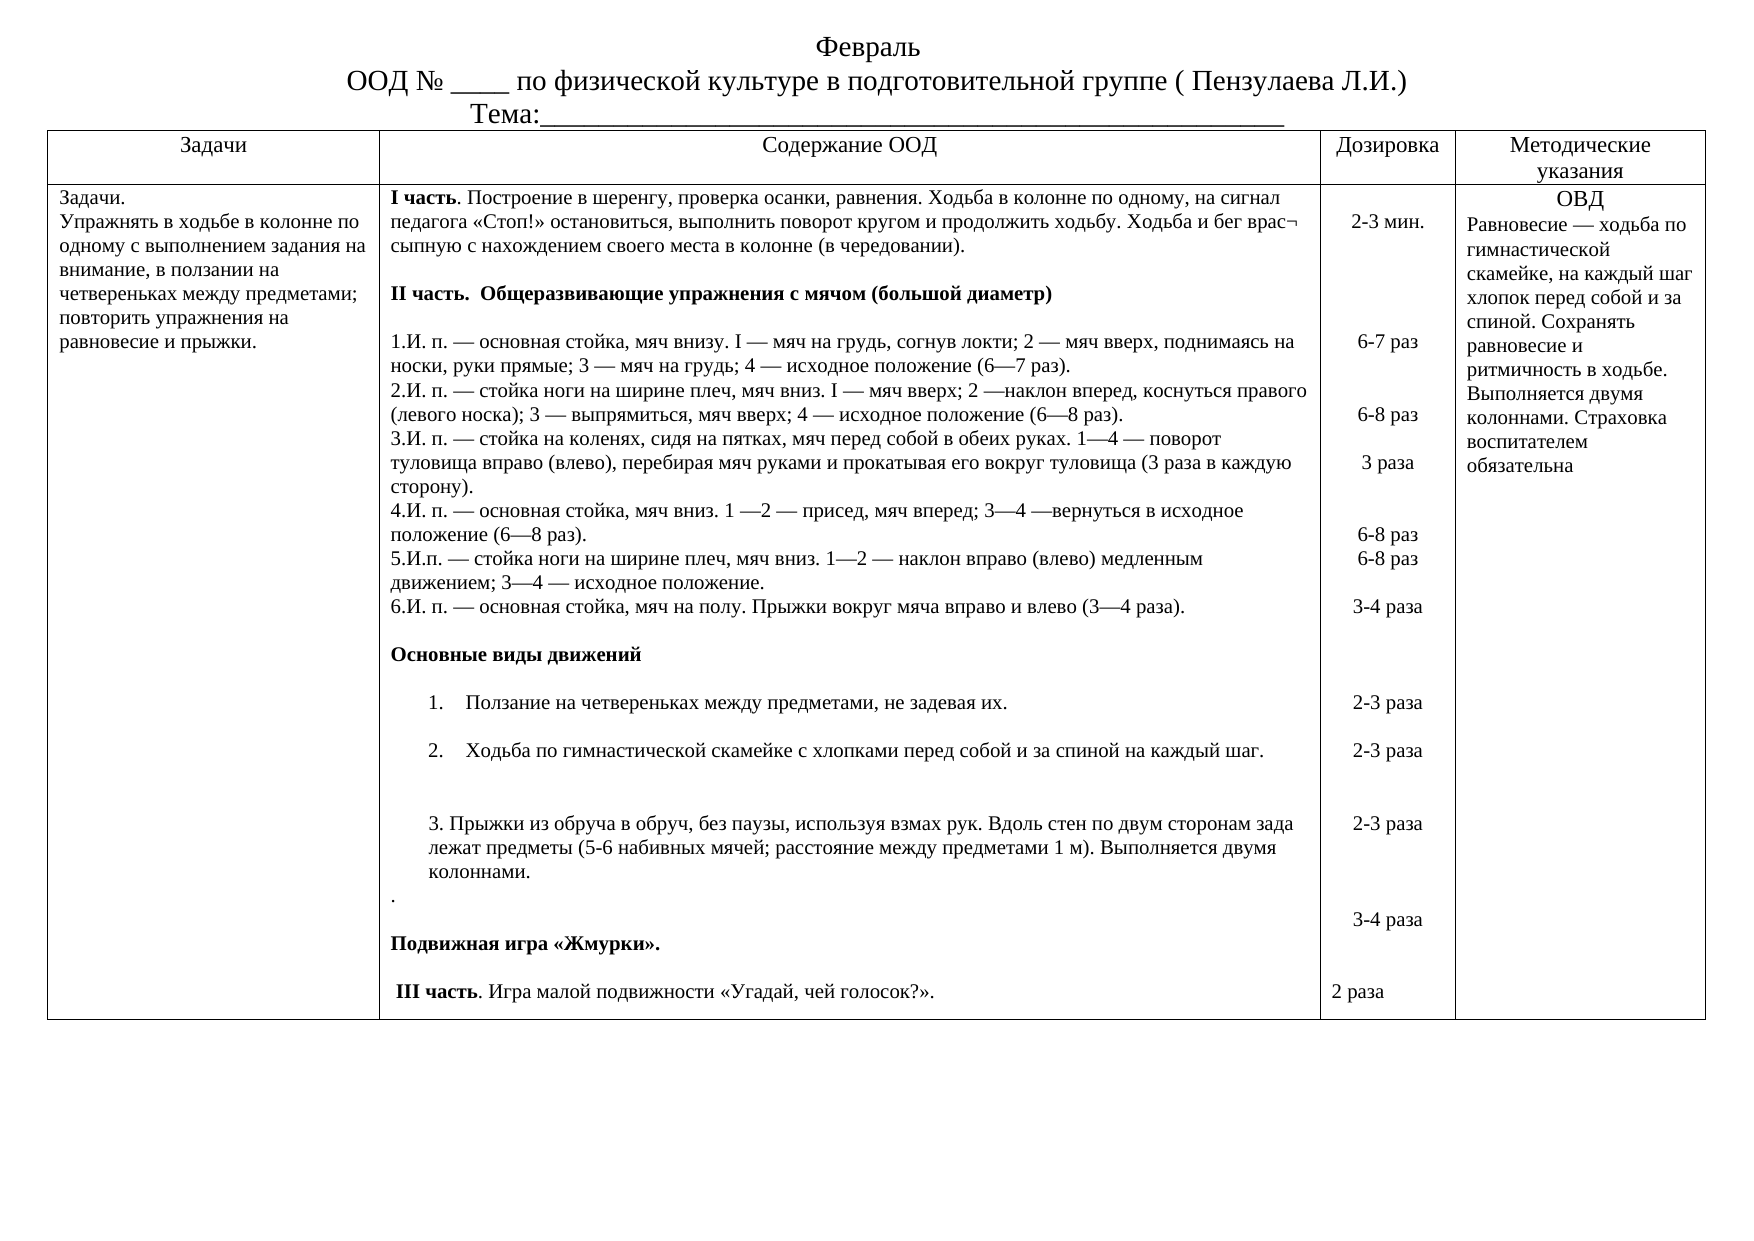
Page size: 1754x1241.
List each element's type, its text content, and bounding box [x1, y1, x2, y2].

text ООД № ____ по физической культуре в подготовительной группе ( Пензулаева Л.И.) [59, 63, 1695, 97]
table_header Содержание ООД [380, 131, 1320, 184]
table_cell ОВД [1456, 185, 1705, 211]
table_header Задачи [48, 131, 379, 184]
table_header Дозировка [1321, 131, 1455, 184]
table_cell Задачи. Упражнять в ходьбе в колонне по одному с выполнением задания на внимание, в ползании на четвереньках между предметами; повторить упражнения на равновесие и прыжки. [48, 185, 379, 1019]
table_cell Равновесие — ходьба по гимнастической скамейке, на каждый шаг хлопок перед собой и за спиной. Сохранять равновесие и ритмичность в ходьбе. Выполняется двумя колоннами. Страховка воспитателем обязательна [1456, 211, 1705, 1019]
text Тема:___________________________________________________ [59, 97, 1695, 130]
text Февраль [59, 29, 1695, 63]
table_cell 2-3 мин. 6-7 раз 6-8 раз 3 раза 6-8 раз 6-8 раз 3-4 раза 2-3 раза 2-3 раза 2-3 раза 3-4 раза 2 раза [1321, 185, 1455, 1019]
table_header Методические указания [1456, 131, 1705, 184]
table_cell I часть. Построение в шеренгу, проверка осанки, равнения. Ходьба в колонне по одному, на сигнал педагога «Стоп!» остановиться, выполнить поворот кругом и продолжить ходьбу. Ходьба и бег врас¬ сыпную с нахождением своего места в колонне (в чередовании). II часть. Общеразвивающие упражнения с мячом (большой диаметр) 1.И. п. — основная стойка, мяч внизу. I — мяч на грудь, согнув локти; 2 — мяч вверх, поднимаясь на носки, руки прямые; 3 — мяч на грудь; 4 — исходное положение (6—7 раз). 2.И. п. — стойка ноги на ширине плеч, мяч вниз. I — мяч вверх; 2 —наклон вперед, коснуться правого (левого носка); 3 — выпрямиться, мяч вверх; 4 — исходное положение (6—8 раз). 3.И. п. — стойка на коленях, сидя на пятках, мяч перед собой в обеих руках. 1—4 — поворот туловища вправо (влево), перебирая мяч руками и прокатывая его вокруг туловища (3 раза в каждую сторону). 4.И. п. — основная стойка, мяч вниз. 1 —2 — присед, мяч вперед; 3—4 —вернуться в исходное положение (6—8 раз). 5.И.п. — стойка ноги на ширине плеч, мяч вниз. 1—2 — наклон вправо (влево) медленным движением; 3—4 — исходное положение. 6.И. п. — основная стойка, мяч на полу. Прыжки вокруг мяча вправо и влево (3—4 раза). Основные виды движений Ползание на четвереньках между предметами, не задевая их. Ходьба по гимнастической скамейке с хлопками перед собой и за спиной на каждый шаг. 3. Прыжки из обруча в обруч, без паузы, используя взмах рук. Вдоль стен по двум сторонам зада лежат предметы (5-6 набивных мячей; расстояние между предметами 1 м). Выполняется двумя колоннами. . Подвижная игра «Жмурки». III часть. Игра малой подвижности «Угадай, чей голосок?». [380, 185, 1320, 1019]
